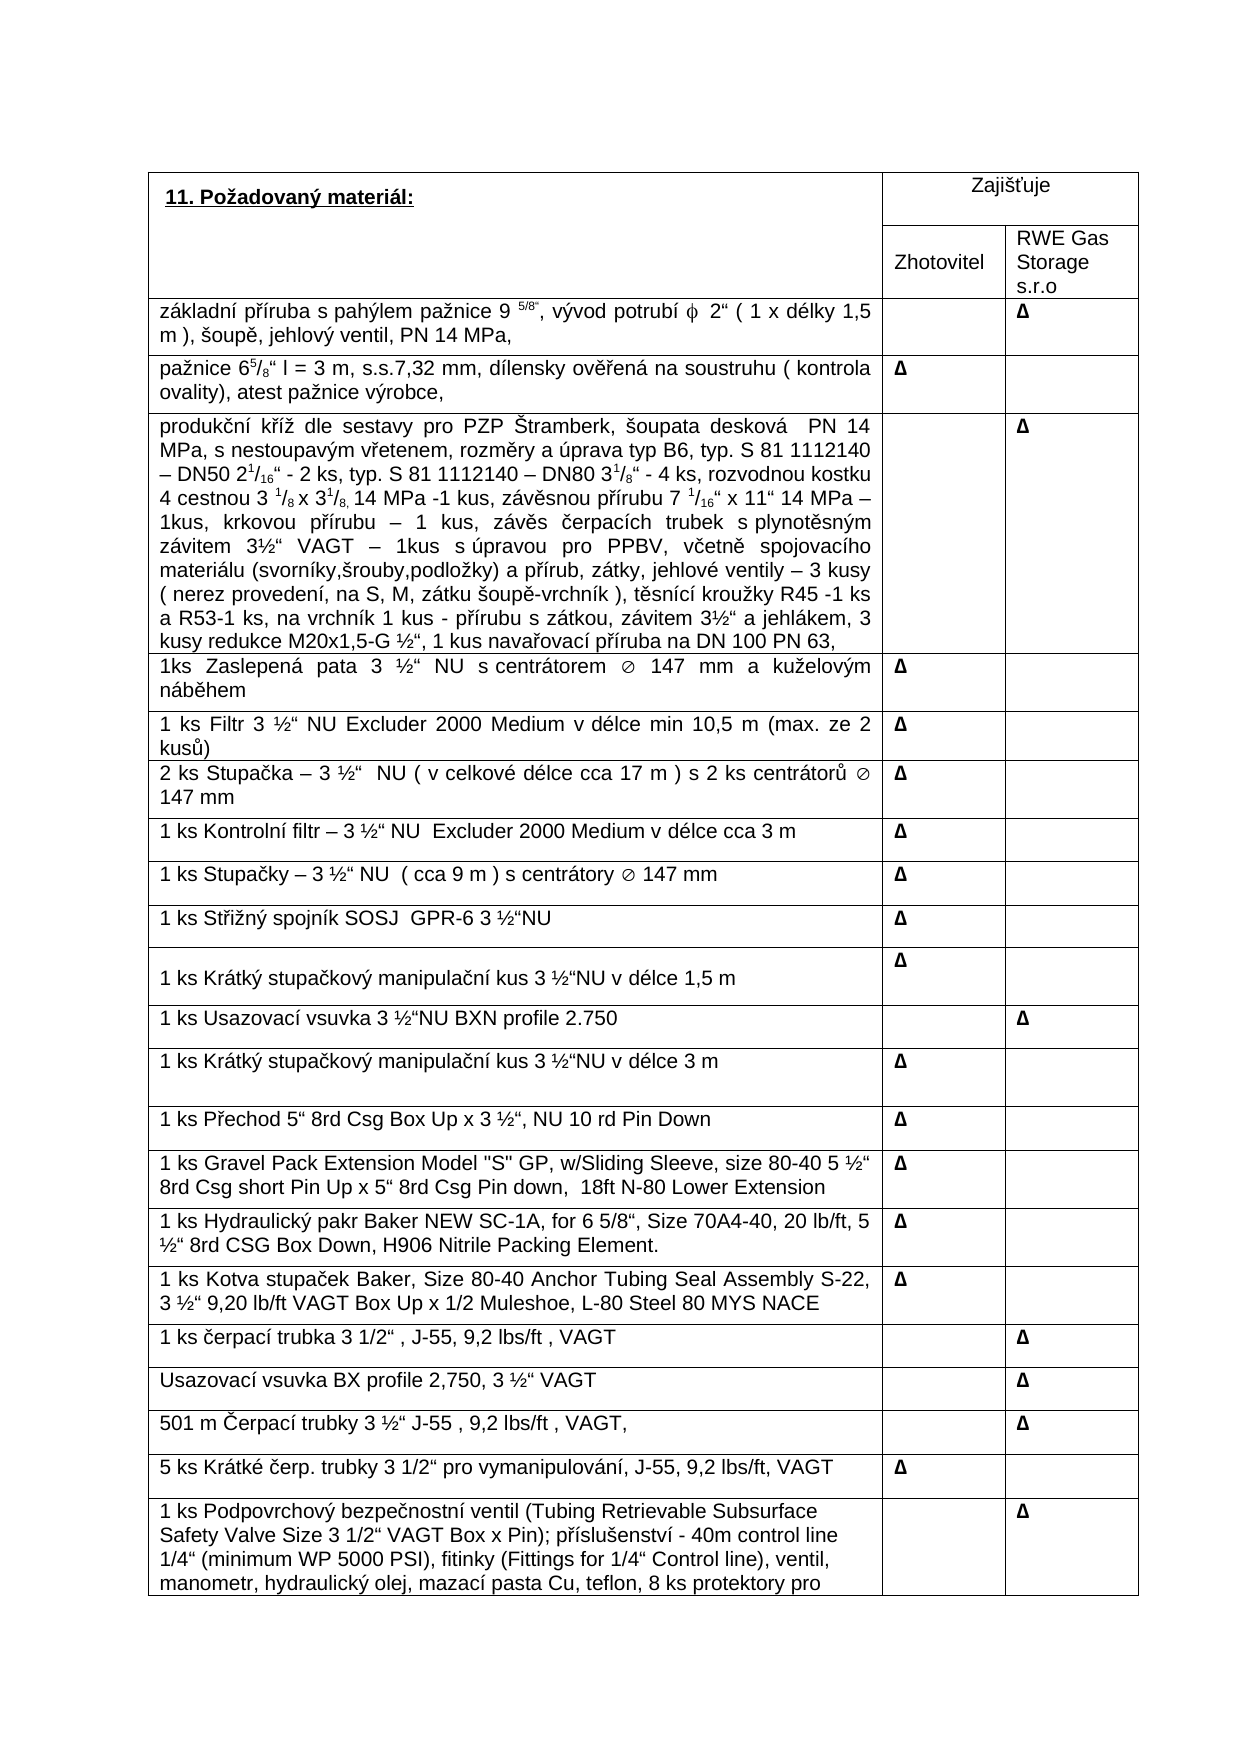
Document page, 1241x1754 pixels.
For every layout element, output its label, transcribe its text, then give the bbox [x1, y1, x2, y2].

table_cell 1 ks Střižný spojník SOSJ GPR-6 3 ½“NU [149, 906, 882, 947]
table_cell 1ks Zaslepená pata 3 ½“ NU s centrátorem 147 mm a kuželovým náběhem [149, 654, 882, 711]
table_header Zajišťuje [883, 173, 1138, 225]
table_cell 1 ks Přechod 5“ 8rd Csg Box Up x 3 ½“, NU 10 rd Pin Down [149, 1107, 882, 1150]
table_cell ∆ [883, 862, 1005, 904]
table_cell [883, 414, 1005, 653]
table_cell [1006, 819, 1138, 861]
table_cell ∆ [1006, 299, 1138, 355]
table_cell [1006, 906, 1138, 947]
table_cell produkční kříž dle sestavy pro PZP Štramberk, šoupata desková PN 14 MPa, s nestoupavým vřetenem, rozměry a úprava typ B6, typ. S 81 1112140 – DN50 21/16“ - 2 ks, typ. S 81 1112140 – DN80 31/8“ - 4 ks, rozvodnou kostku 4 cestnou 3 1/8 x 31/8, 14 Mpa -1 kus, závěsnou přírubu 7 1/16“ x 11“ 14 MPa – 1kus, krkovou přírubu – 1 kus, závěs čerpacích trubek s plynotěsným závitem 3½“ VAGT – 1kus s úpravou pro PPBV, včetně spojovacího materiálu (svorníky,šrouby,podložky) a přírub, zátky, jehlové ventily – 3 kusy ( nerez provedení, na S, M, zátku šoupě-vrchník ), těsnící kroužky R45 -1 ks a R53-1 ks, na vrchník 1 kus - přírubu s zátkou, závitem 3½“ a jehlákem, 3 kusy redukce M20x1,5-G ½“, 1 kus navařovací příruba na DN 100 PN 63, [149, 414, 882, 653]
table_cell 1 ks čerpací trubka 3 1/2“ , J-55, 9,2 lbs/ft , VAGT [149, 1325, 882, 1367]
table_cell 1 ks Hydraulický pakr Baker NEW SC-1A, for 6 5/8“, Size 70A4-40, 20 lb/ft, 5 ½“ 8rd CSG Box Down, H906 Nitrile Packing Element. [149, 1209, 882, 1266]
table_cell 1 ks Kotva stupaček Baker, Size 80-40 Anchor Tubing Seal Assembly S-22, 3 ½“ 9,20 lb/ft VAGT Box Up x 1/2 Muleshoe, L-80 Steel 80 MYS NACE [149, 1267, 882, 1324]
table_cell ∆ [883, 712, 1005, 760]
table_cell [1006, 1151, 1138, 1208]
table_cell ∆ [883, 906, 1005, 947]
table_cell [883, 1325, 1005, 1367]
table_cell 2 ks Stupačka – 3 ½“ NU ( v celkové délce cca 17 m ) s 2 ks centrátorů 147 mm [149, 761, 882, 818]
table_cell [883, 1499, 1005, 1595]
table_cell [883, 1368, 1005, 1410]
table_cell pažnice 65/8“ l = 3 m, s.s.7,32 mm, dílensky ověřená na soustruhu ( kontrola ovality), atest pažnice výrobce, [149, 356, 882, 413]
table_cell [1006, 356, 1138, 413]
table_cell [1006, 1455, 1138, 1498]
table_cell ∆ [883, 654, 1005, 711]
table_cell [1006, 1107, 1138, 1150]
table_cell ∆ [1006, 1499, 1138, 1595]
table_cell 1 ks Krátký stupačkový manipulační kus 3 ½“NU v délce 3 m [149, 1049, 882, 1106]
table_cell [1006, 862, 1138, 904]
table_cell Usazovací vsuvka BX profile 2,750, 3 ½“ VAGT [149, 1368, 882, 1410]
table_cell [883, 1411, 1005, 1454]
table_cell 1 ks Krátký stupačkový manipulační kus 3 ½“NU v délce 1,5 m [149, 948, 882, 1005]
table_cell ∆ [1006, 1368, 1138, 1410]
table_cell 501 m Čerpací trubky 3 ½“ J-55 , 9,2 lbs/ft , VAGT, [149, 1411, 882, 1454]
table_cell [1006, 712, 1138, 760]
table_cell [1006, 761, 1138, 818]
table_cell základní příruba s pahýlem pažnice 9 5/8“, vývod potrubí 2“ ( 1 x délky 1,5 m ), šoupě, jehlový ventil, PN 14 MPa, [149, 299, 882, 355]
table_cell 1 ks Filtr 3 ½“ NU Excluder 2000 Medium v délce min 10,5 m (max. ze 2 kusů) [149, 712, 882, 760]
table_cell ∆ [883, 1267, 1005, 1324]
table_cell 1 ks Stupačky – 3 ½“ NU ( cca 9 m ) s centrátory 147 mm [149, 862, 882, 904]
table_cell ∆ [883, 948, 1005, 1005]
table_cell [1006, 1049, 1138, 1106]
table_cell ∆ [883, 761, 1005, 818]
table_header 11. Požadovaný materiál: [149, 173, 882, 298]
table_cell 1 ks Kontrolní filtr – 3 ½“ NU Excluder 2000 Medium v délce cca 3 m [149, 819, 882, 861]
table_cell [1006, 654, 1138, 711]
table_cell ∆ [883, 819, 1005, 861]
table_cell [1006, 1209, 1138, 1266]
table_cell [1006, 1267, 1138, 1324]
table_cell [149, 1499, 882, 1595]
table_cell ∆ [883, 1107, 1005, 1150]
table_cell ∆ [1006, 1411, 1138, 1454]
table_cell [1006, 948, 1138, 1005]
table_cell 1 ks Usazovací vsuvka 3 ½“NU BXN profile 2.750 [149, 1006, 882, 1048]
table_cell ∆ [1006, 414, 1138, 653]
table_cell Zhotovitel [883, 226, 1005, 298]
table_cell ∆ [883, 1049, 1005, 1106]
table_cell ∆ [1006, 1325, 1138, 1367]
table_cell 5 ks Krátké čerp. trubky 3 1/2“ pro vymanipulování, J-55, 9,2 lbs/ft, VAGT [149, 1455, 882, 1498]
table_cell ∆ [883, 356, 1005, 413]
table_cell ∆ [883, 1455, 1005, 1498]
table_cell [883, 1006, 1005, 1048]
table_cell 1 ks Gravel Pack Extension Model "S" GP, w/Sliding Sleeve, size 80-40 5 ½“ 8rd Csg short Pin Up x 5“ 8rd Csg Pin down, 18ft N-80 Lower Extension [149, 1151, 882, 1208]
table_cell RWE Gas Storage s.r.o [1006, 226, 1138, 298]
table_cell ∆ [883, 1151, 1005, 1208]
table_cell ∆ [883, 1209, 1005, 1266]
table_cell ∆ [1006, 1006, 1138, 1048]
table_cell [883, 299, 1005, 355]
